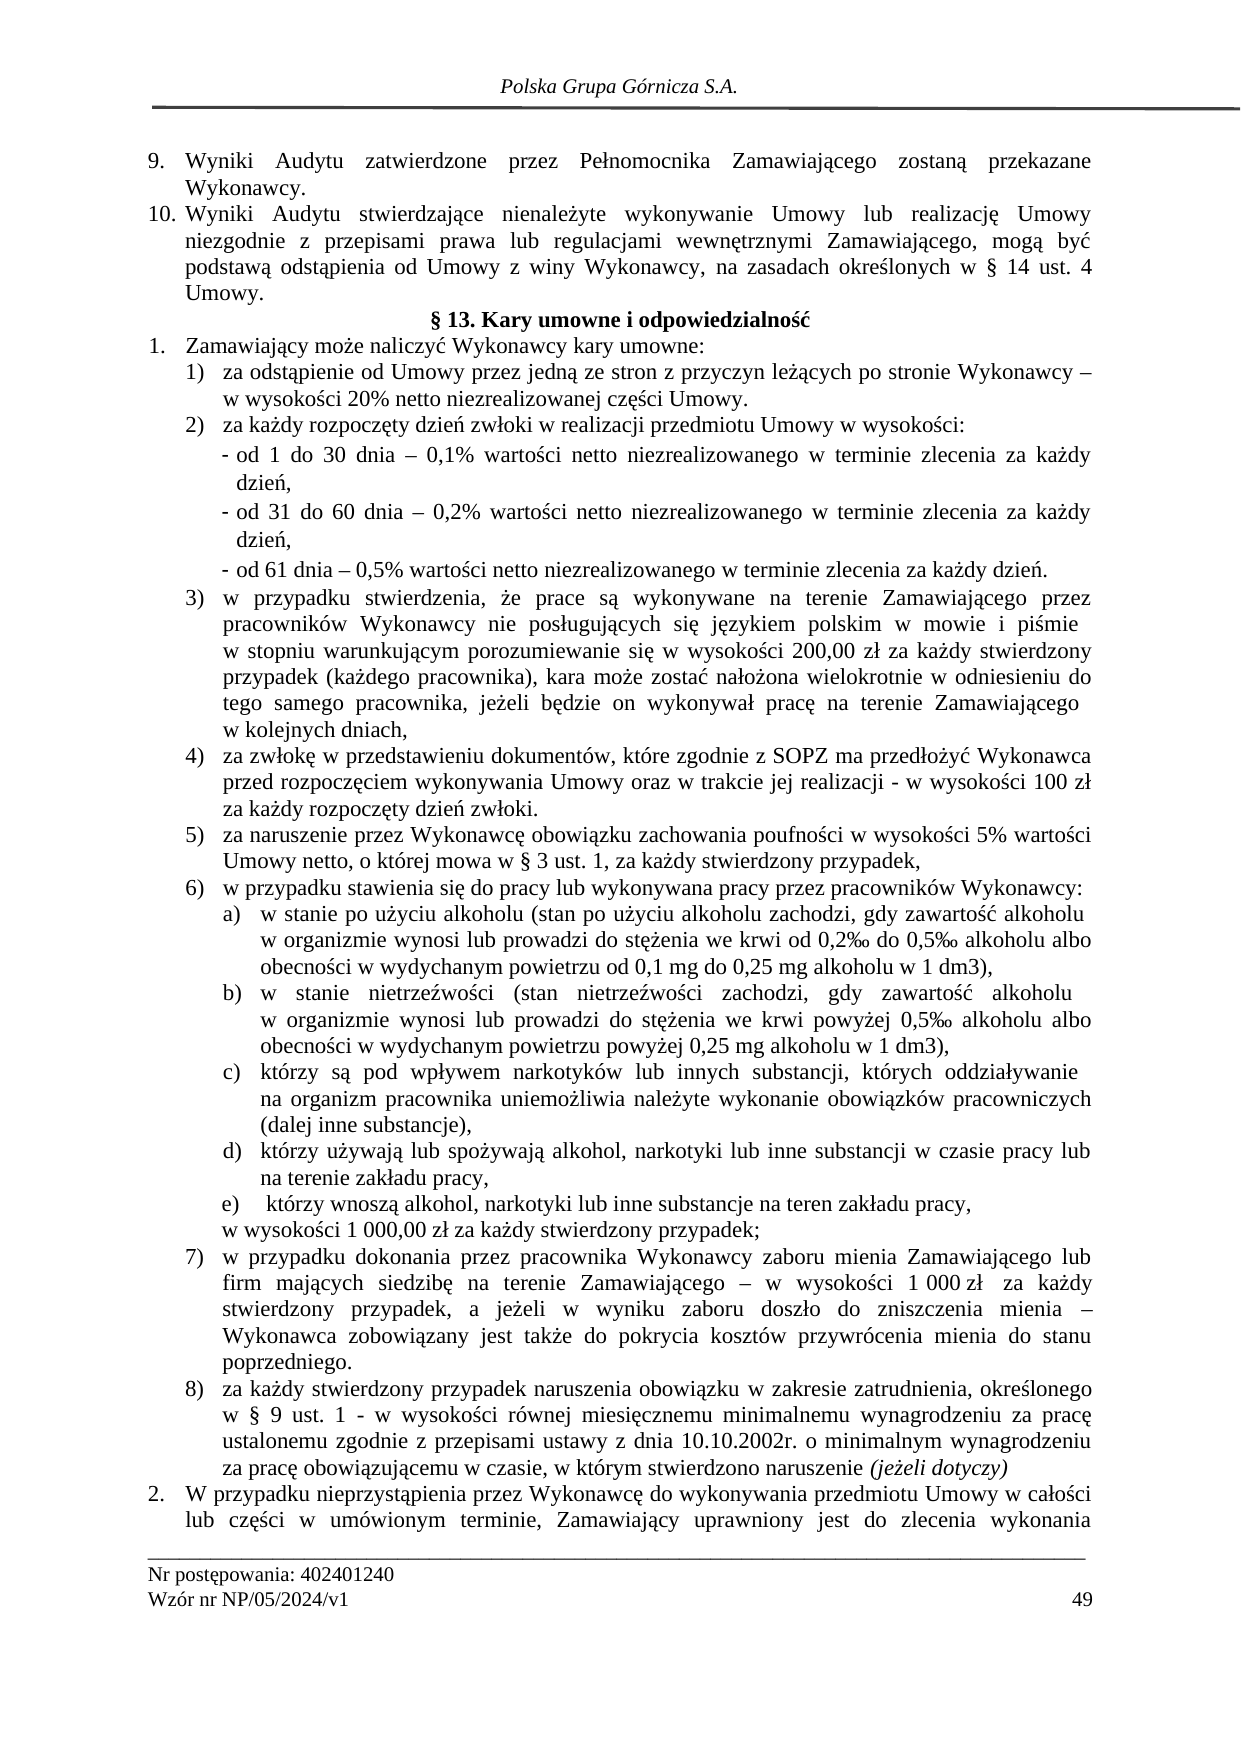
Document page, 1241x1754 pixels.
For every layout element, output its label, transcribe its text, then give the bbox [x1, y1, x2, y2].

list Zamawiający może naliczyć Wykonawcy kary umowne: [148, 332, 1093, 358]
text w wysokości 1 000,00 zł za każdy stwierdzony przypadek; [221, 1216, 1093, 1243]
list w przypadku dokonania przez pracownika Wykonawcy zaboru mienia Zamawiającego lub firm mających siedzibę na terenie Zamawiającego – w wysokości 1 000 zł za każdy stwierdzony przypadek, a jeżeli w wyniku zaboru doszło do zniszczenia mienia – Wykonawca zobowiązany jest także do pokrycia kosztów przywrócenia mienia do stanu poprzedniego. [185, 1243, 1093, 1374]
list od 31 do 60 dnia – 0,2% wartości netto niezrealizowanego w terminie zlecenia za każdy dzień, [221, 495, 1093, 553]
list za odstąpienie od Umowy przez jedną ze stron z przyczyn leżących po stronie Wykonawcy – w wysokości 20% netto niezrealizowanej części Umowy. [185, 358, 1093, 411]
list którzy wnoszą alkohol, narkotyki lub inne substancje na teren zakładu pracy, [221, 1190, 1093, 1216]
list w przypadku stawienia się do pracy lub wykonywana pracy przez pracowników Wykonawcy: [185, 874, 1093, 900]
list za zwłokę w przedstawieniu dokumentów, które zgodnie z SOPZ ma przedłożyć Wykonawca przed rozpoczęciem wykonywania Umowy oraz w trakcie jej realizacji - w wysokości 100 zł za każdy rozpoczęty dzień zwłoki. [185, 742, 1093, 821]
list Wyniki Audytu zatwierdzone przez Pełnomocnika Zamawiającego zostaną przekazane Wykonawcy. [148, 148, 1093, 200]
list którzy używają lub spożywają alkohol, narkotyki lub inne substancji w czasie pracy lub na terenie zakładu pracy, [223, 1137, 1093, 1190]
list w przypadku stwierdzenia, że prace są wykonywane na terenie Zamawiającego przez pracowników Wykonawcy nie posługujących się językiem polskim w mowie i piśmie w stopniu warunkującym porozumiewanie się w wysokości 200,00 zł za każdy stwierdzony przypadek (każdego pracownika), kara może zostać nałożona wielokrotnie w odniesieniu do tego samego pracownika, jeżeli będzie on wykonywał pracę na terenie Zamawiającego w kolejnych dniach, [185, 584, 1093, 742]
list Wyniki Audytu stwierdzające nienależyte wykonywanie Umowy lub realizację Umowy niezgodnie z przepisami prawa lub regulacjami wewnętrznymi Zamawiającego, mogą być podstawą odstąpienia od Umowy z winy Wykonawcy, na zasadach określonych w § 14 ust. 4 Umowy. [148, 200, 1093, 306]
list od 1 do 30 dnia – 0,1% wartości netto niezrealizowanego w terminie zlecenia za każdy dzień, [221, 437, 1093, 495]
list w stanie po użyciu alkoholu (stan po użyciu alkoholu zachodzi, gdy zawartość alkoholu w organizmie wynosi lub prowadzi do stężenia we krwi od 0,2‰ do 0,5‰ alkoholu albo obecności w wydychanym powietrzu od 0,1 mg do 0,25 mg alkoholu w 1 dm3), [223, 900, 1093, 979]
list za każdy stwierdzony przypadek naruszenia obowiązku w zakresie zatrudnienia, określonego w § 9 ust. 1 - w wysokości równej miesięcznemu minimalnemu wynagrodzeniu za pracę ustalonemu zgodnie z przepisami ustawy z dnia 10.10.2002r. o minimalnym wynagrodzeniu za pracę obowiązującemu w czasie, w którym stwierdzono naruszenie (jeżeli dotyczy) [185, 1374, 1093, 1480]
list którzy są pod wpływem narkotyków lub innych substancji, których oddziaływanie na organizm pracownika uniemożliwia należyte wykonanie obowiązków pracowniczych (dalej inne substancje), [223, 1058, 1093, 1137]
list za każdy rozpoczęty dzień zwłoki w realizacji przedmiotu Umowy w wysokości: [185, 411, 1093, 437]
subtitle § 13. Kary umowne i odpowiedzialność [148, 306, 1093, 332]
list za naruszenie przez Wykonawcę obowiązku zachowania poufności w wysokości 5% wartości Umowy netto, o której mowa w § 3 ust. 1, za każdy stwierdzony przypadek, [185, 821, 1093, 874]
list w stanie nietrzeźwości (stan nietrzeźwości zachodzi, gdy zawartość alkoholu w organizmie wynosi lub prowadzi do stężenia we krwi powyżej 0,5‰ alkoholu albo obecności w wydychanym powietrzu powyżej 0,25 mg alkoholu w 1 dm3), [223, 979, 1093, 1058]
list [148, 1480, 1093, 1533]
list od 61 dnia – 0,5% wartości netto niezrealizowanego w terminie zlecenia za każdy dzień. [221, 553, 1093, 584]
